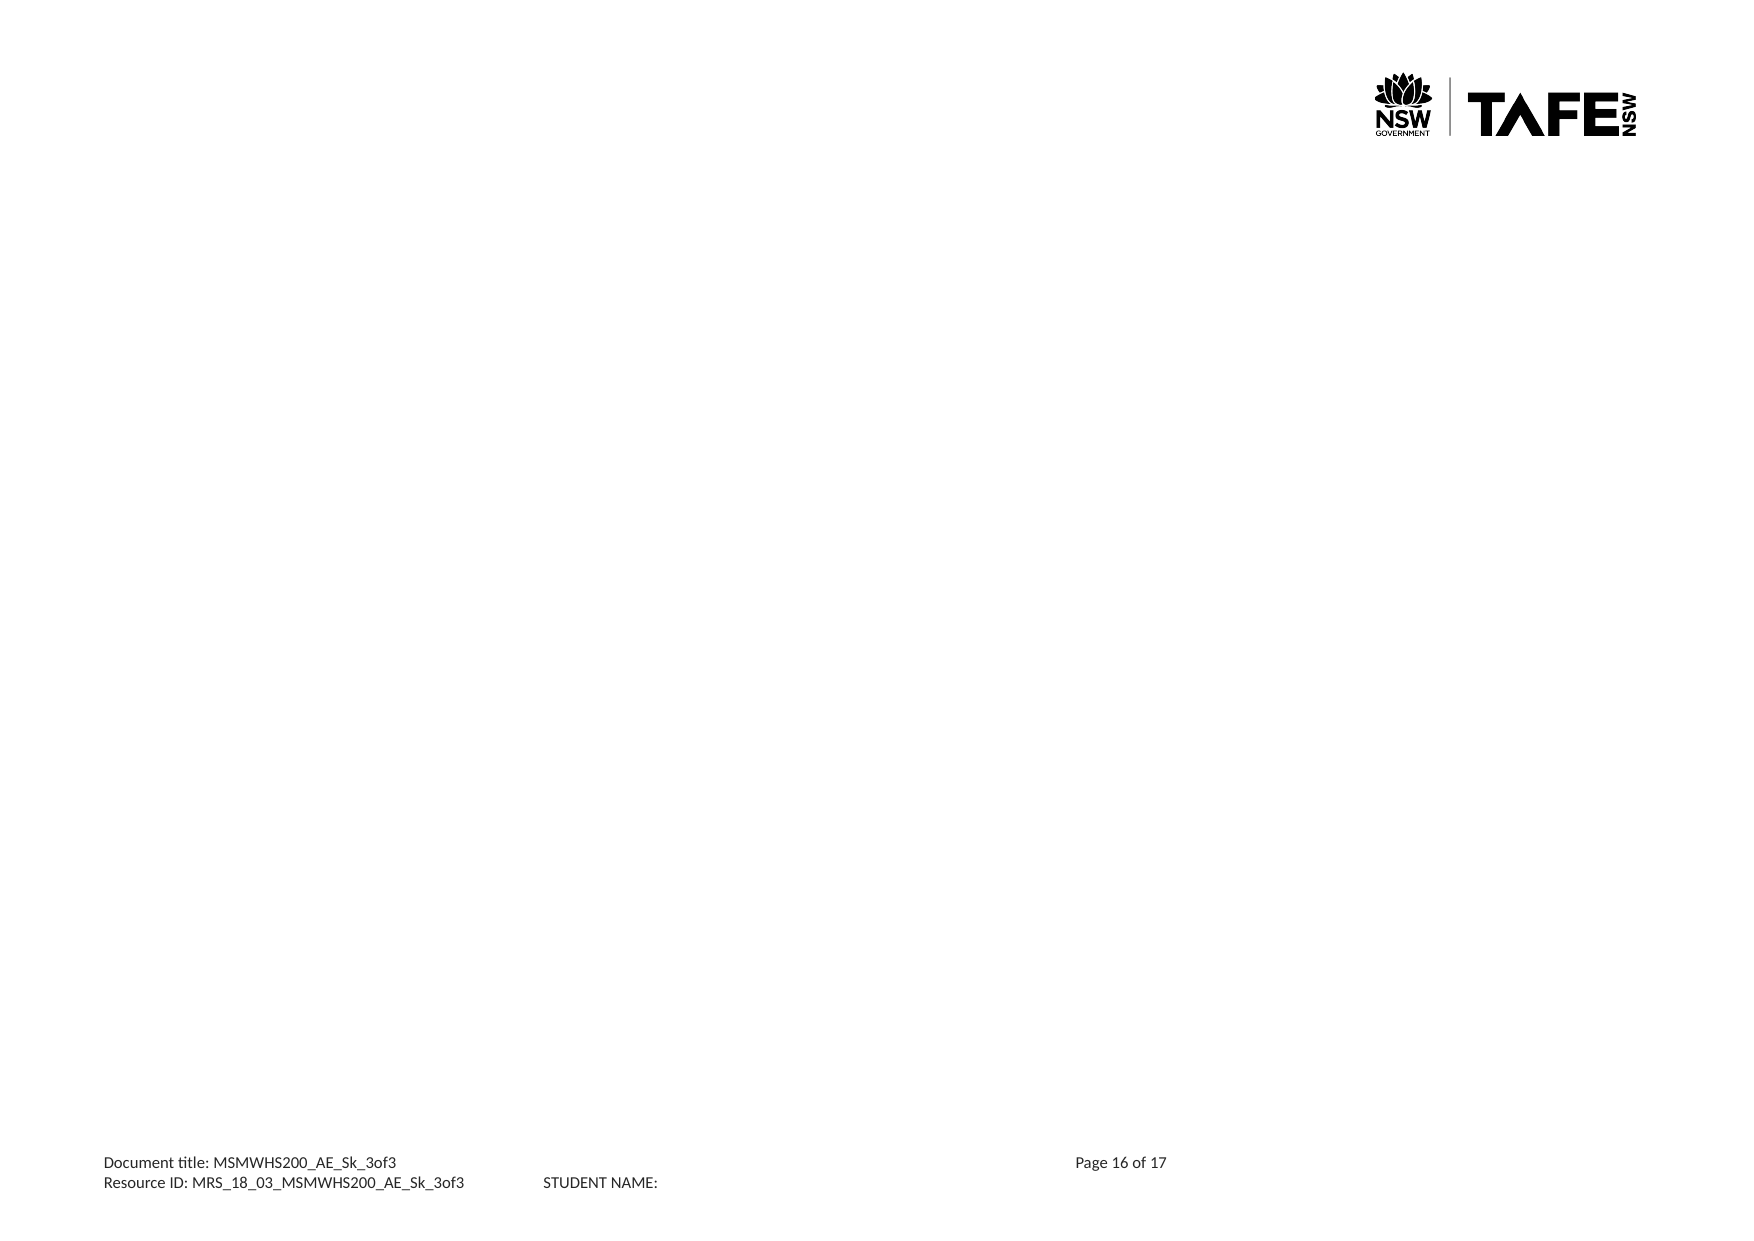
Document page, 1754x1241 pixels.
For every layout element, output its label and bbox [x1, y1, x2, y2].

picture [1375, 71, 1636, 137]
